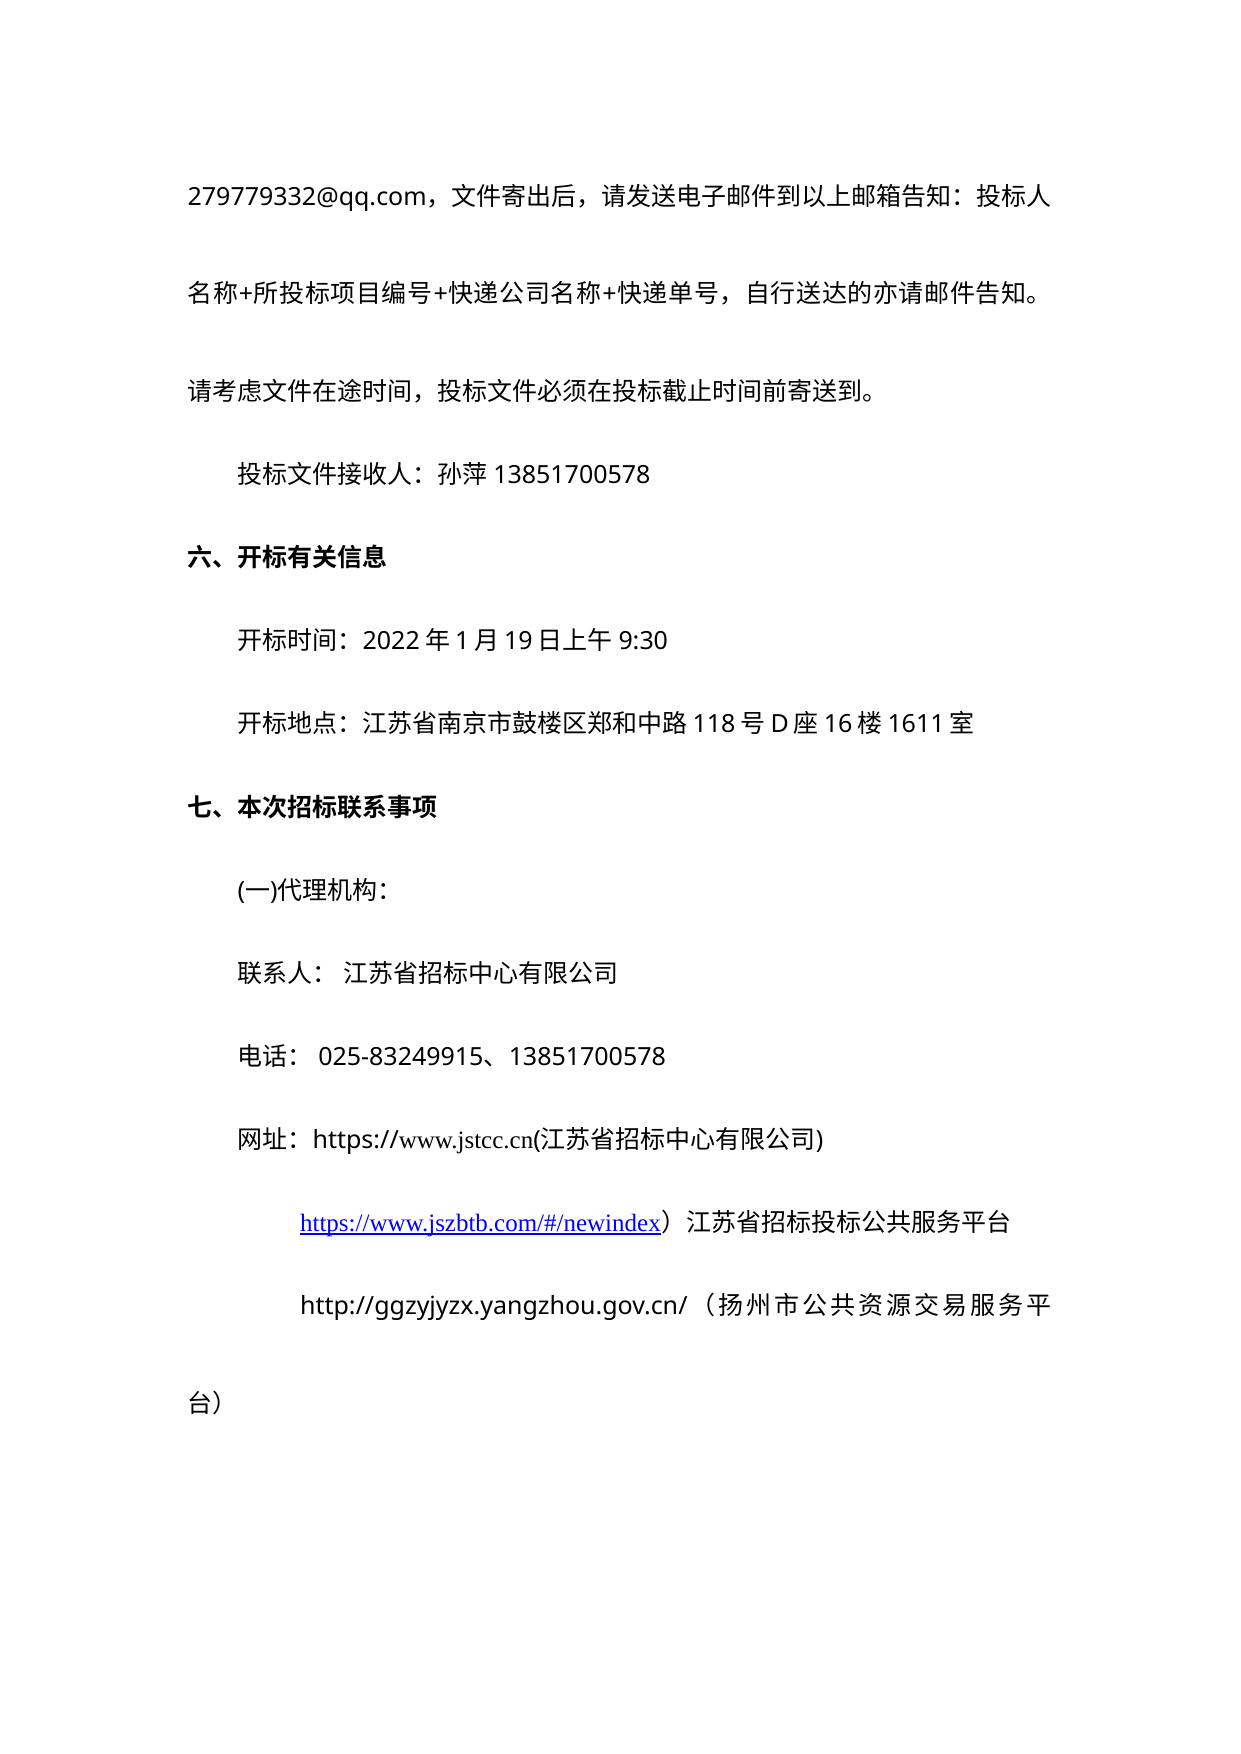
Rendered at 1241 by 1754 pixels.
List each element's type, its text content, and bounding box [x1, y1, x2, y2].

text https://www.jszbtb.com/#/newindex）江苏省招标投标公共服务平台 [187, 1188, 1053, 1253]
text http://ggzyjyzx.yangzhou.gov.cn/（扬州市公共资源交易服务平台） [187, 1271, 1053, 1434]
text 联系人： 江苏省招标中心有限公司 [187, 939, 1053, 1004]
text (一)代理机构： [187, 856, 1053, 921]
text 投标文件接收人：孙萍 13851700578 [187, 440, 1053, 505]
text 开标地点：江苏省南京市鼓楼区郑和中路118号D座16楼1611室 [187, 689, 1053, 754]
text 七、本次招标联系事项 [187, 773, 1053, 838]
text 开标时间：2022年1月19日上午 9:30 [187, 606, 1053, 671]
text 网址：https://www.jstcc.cn(江苏省招标中心有限公司) [187, 1105, 1053, 1170]
text 电话： 025-83249915、13851700578 [187, 1022, 1053, 1087]
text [187, 162, 1053, 422]
text 六、开标有关信息 [187, 523, 1053, 588]
